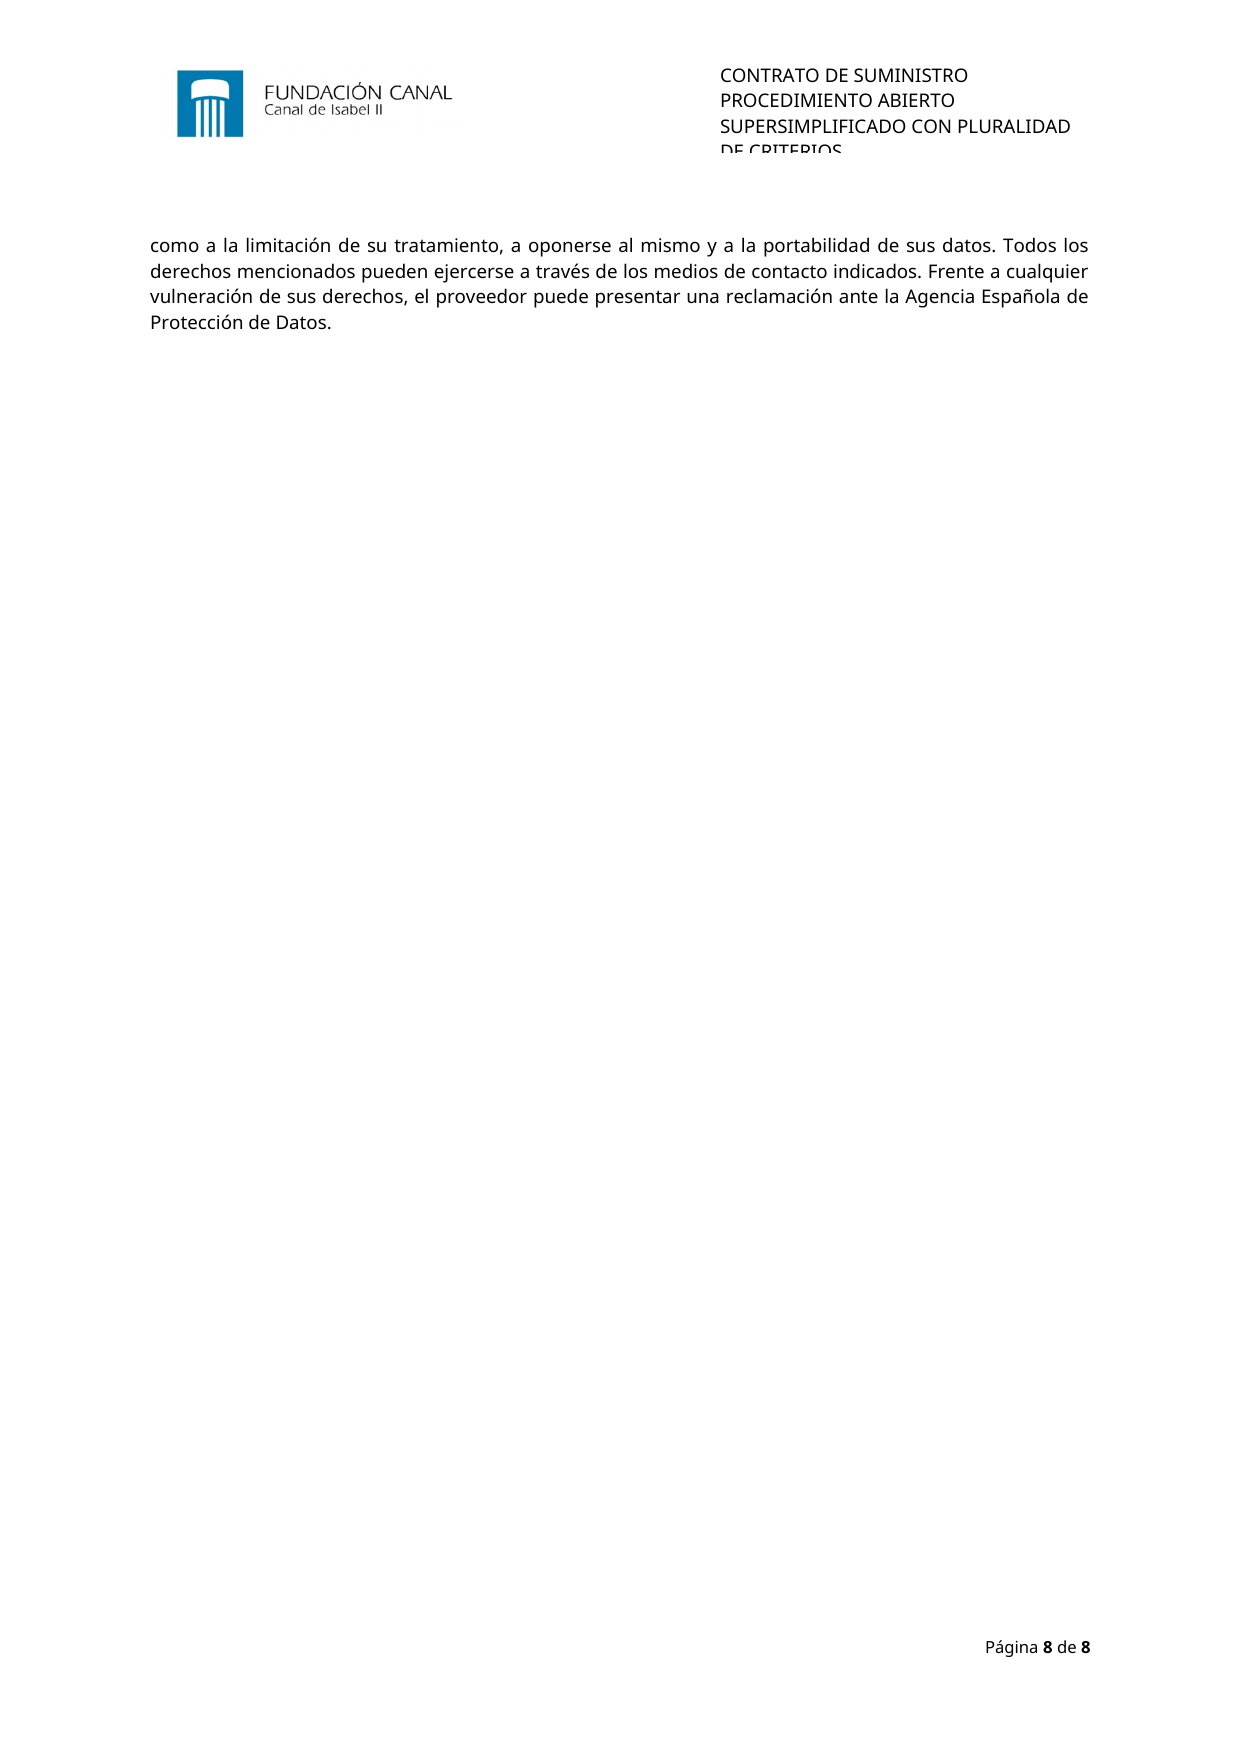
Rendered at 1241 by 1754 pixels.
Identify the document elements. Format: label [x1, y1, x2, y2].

picture [164, 67, 464, 140]
text [150, 233, 1090, 335]
